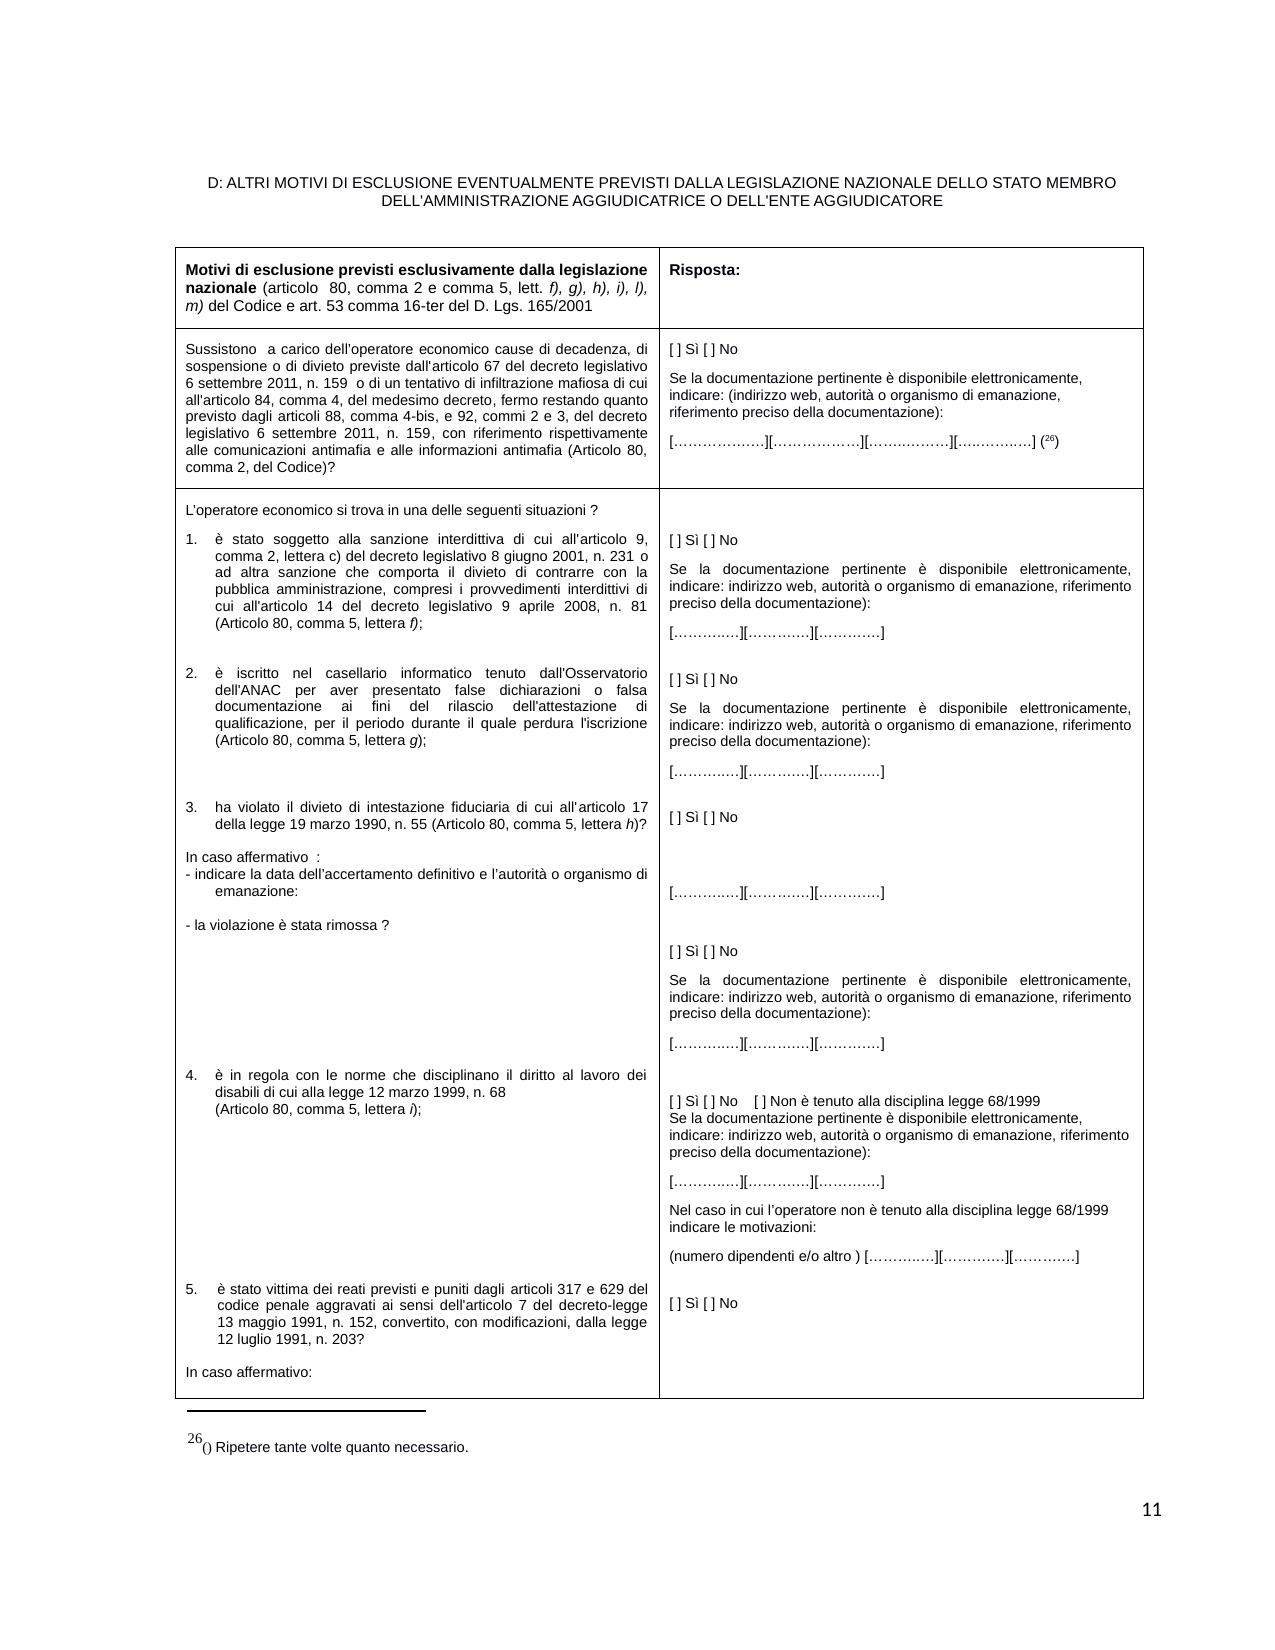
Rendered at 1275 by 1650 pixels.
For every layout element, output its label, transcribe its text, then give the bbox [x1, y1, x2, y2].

table_header Risposta: [660, 248, 1143, 327]
table_header Motivi di esclusione previsti esclusivamente dalla legislazione nazionale (articolo 80, comma 2 e comma 5, lett. f), g), h), i), l), m) del Codice e art. 53 comma 16-ter del D. Lgs. 165/2001 [176, 248, 659, 327]
table_cell [ ] Sì [ ] No Se la documentazione pertinente è disponibile elettronicamente, indicare: (indirizzo web, autorità o organismo di emanazione, riferimento preciso della documentazione): […………….…][………………][……..………][…..……..…] () [660, 329, 1143, 488]
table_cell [660, 489, 1143, 1398]
title D: Altri motivi di esclusione eventualmente previsti dalla legislazione nazionale dello Stato membro dell'amministrazione aggiudicatrice o dell'ente aggiudicatore [187, 174, 1137, 210]
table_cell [176, 489, 659, 1398]
table_cell Sussistono a carico dell’operatore economico cause di decadenza, di sospensione o di divieto previste dall'articolo 67 del decreto legislativo 6 settembre 2011, n. 159 o di un tentativo di infiltrazione mafiosa di cui all'articolo 84, comma 4, del medesimo decreto, fermo restando quanto previsto dagli articoli 88, comma 4-bis, e 92, commi 2 e 3, del decreto legislativo 6 settembre 2011, n. 159, con riferimento rispettivamente alle comunicazioni antimafia e alle informazioni antimafia (Articolo 80, comma 2, del Codice)? [176, 329, 659, 488]
